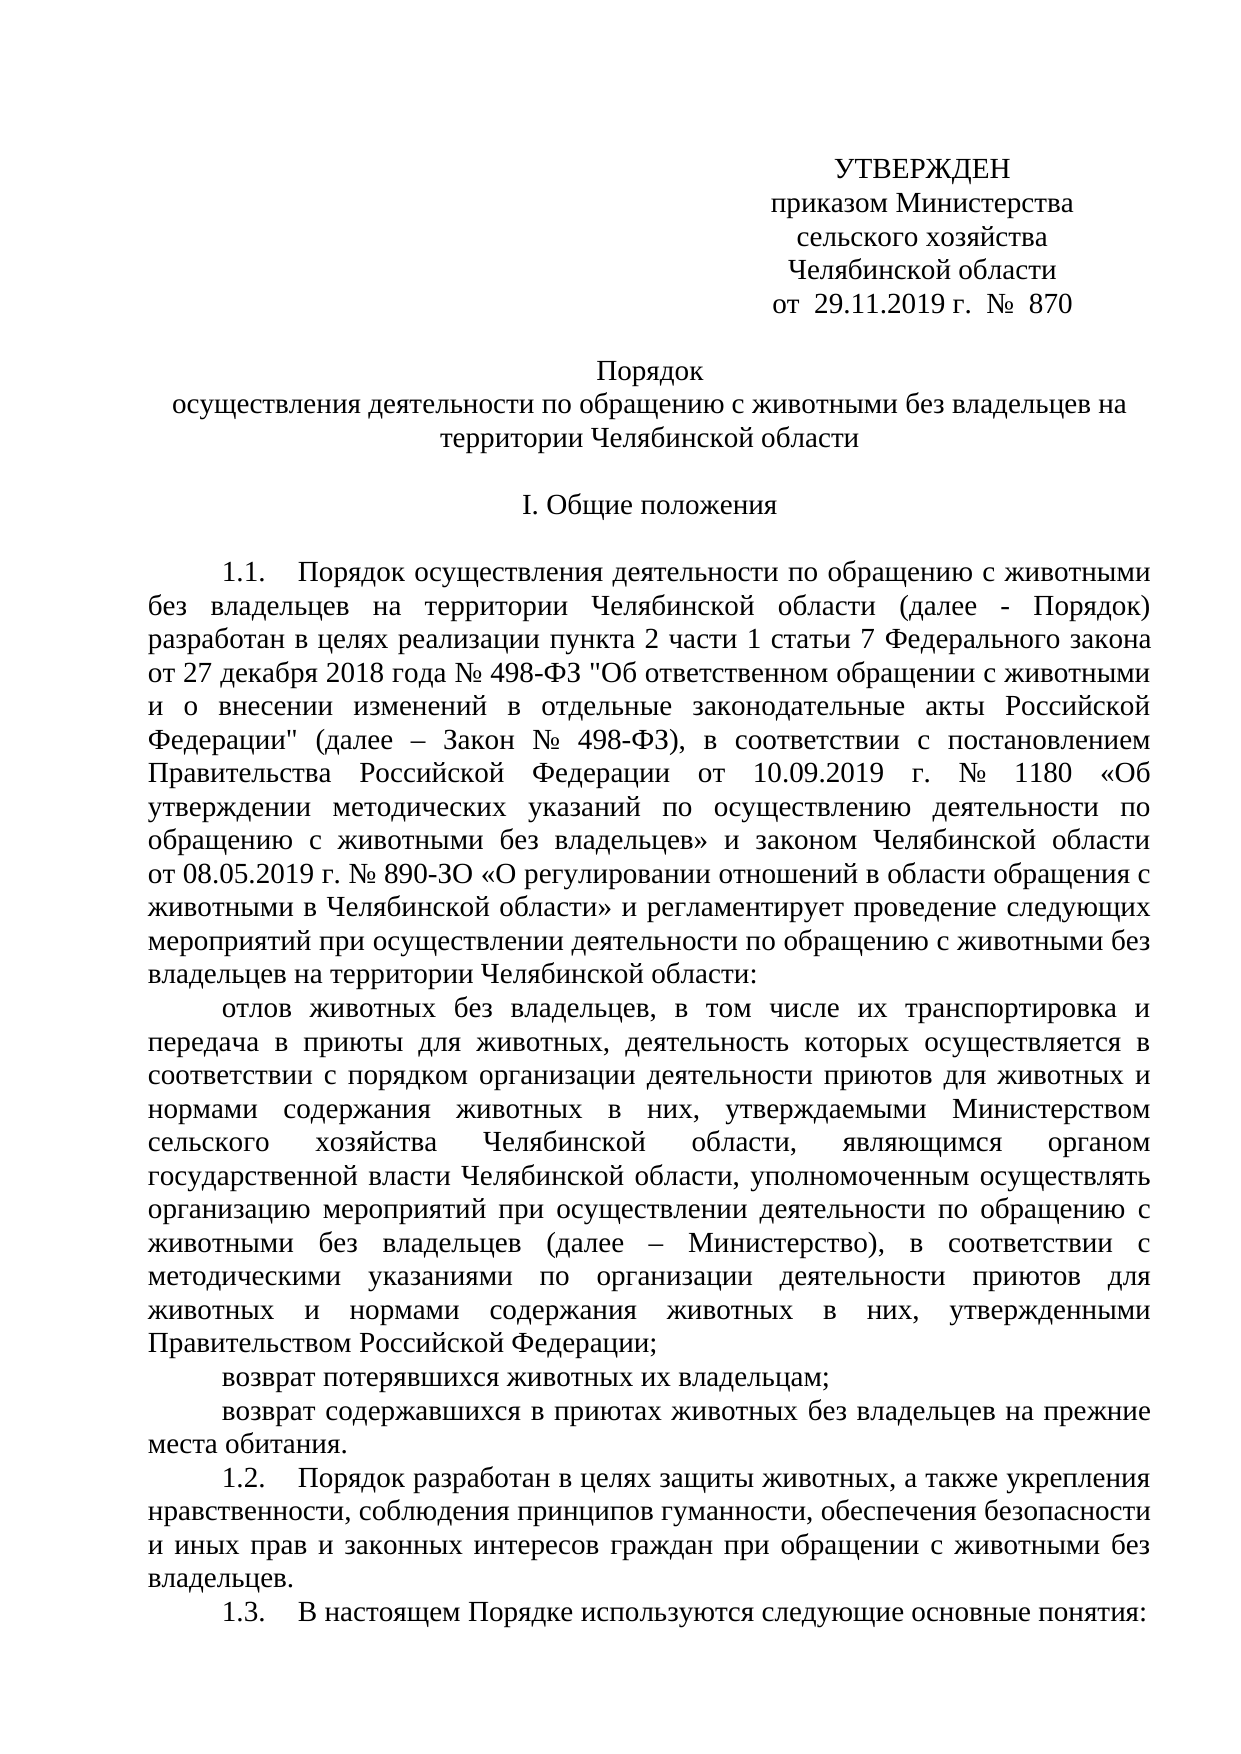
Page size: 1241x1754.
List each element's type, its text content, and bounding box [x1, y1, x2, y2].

text 1.2. Порядок разработан в целях защиты животных, а также укрепления нравственности, соблюдения принципов гуманности, обеспечения безопасности и иных прав и законных интересов граждан при обращении с животными без владельцев. [148, 1460, 1152, 1594]
text возврат содержавшихся в приютах животных без владельцев на прежние места обитания. [148, 1393, 1152, 1460]
text Порядок [148, 353, 1152, 386]
text I. Общие положения [148, 487, 1152, 521]
text отлов животных без владельцев, в том числе их транспортировка и передача в приюты для животных, деятельность которых осуществляется в соответствии с порядком организации деятельности приютов для животных и нормами содержания животных в них, утверждаемыми Министерством сельского хозяйства Челябинской области, являющимся органом государственной власти Челябинской области, уполномоченным осуществлять организацию мероприятий при осуществлении деятельности по обращению с животными без владельцев (далее – Министерство), в соответствии с методическими указаниями по организации деятельности приютов для животных и нормами содержания животных в них, утвержденными Правительством Российской Федерации; [148, 990, 1152, 1359]
text 1.3. В настоящем Порядке используются следующие основные понятия: [148, 1594, 1152, 1627]
text осуществления деятельности по обращению с животными без владельцев на территории Челябинской области [148, 386, 1152, 453]
text 1.1. Порядок осуществления деятельности по обращению с животными без владельцев на территории Челябинской области (далее - Порядок) разработан в целях реализации пункта 2 части 1 статьи 7 Федерального закона от 27 декабря 2018 года № 498-ФЗ "Об ответственном обращении с животными и о внесении изменений в отдельные законодательные акты Российской Федерации" (далее – Закон № 498-ФЗ), в соответствии с постановлением Правительства Российской Федерации от 10.09.2019 г. № 1180 «Об утверждении методических указаний по осуществлению деятельности по обращению с животными без владельцев» и законом Челябинской области от 08.05.2019 г. № 890-ЗО «О регулировании отношений в области обращения с животными в Челябинской области» и регламентирует проведение следующих мероприятий при осуществлении деятельности по обращению с животными без владельцев на территории Челябинской области: [148, 554, 1152, 990]
text возврат потерявшихся животных их владельцам; [148, 1359, 1152, 1393]
table_header УТВЕРЖДЕН приказом Министерства сельского хозяйства Челябинской области от 29.11.2019 г. № 870 [710, 152, 1132, 319]
